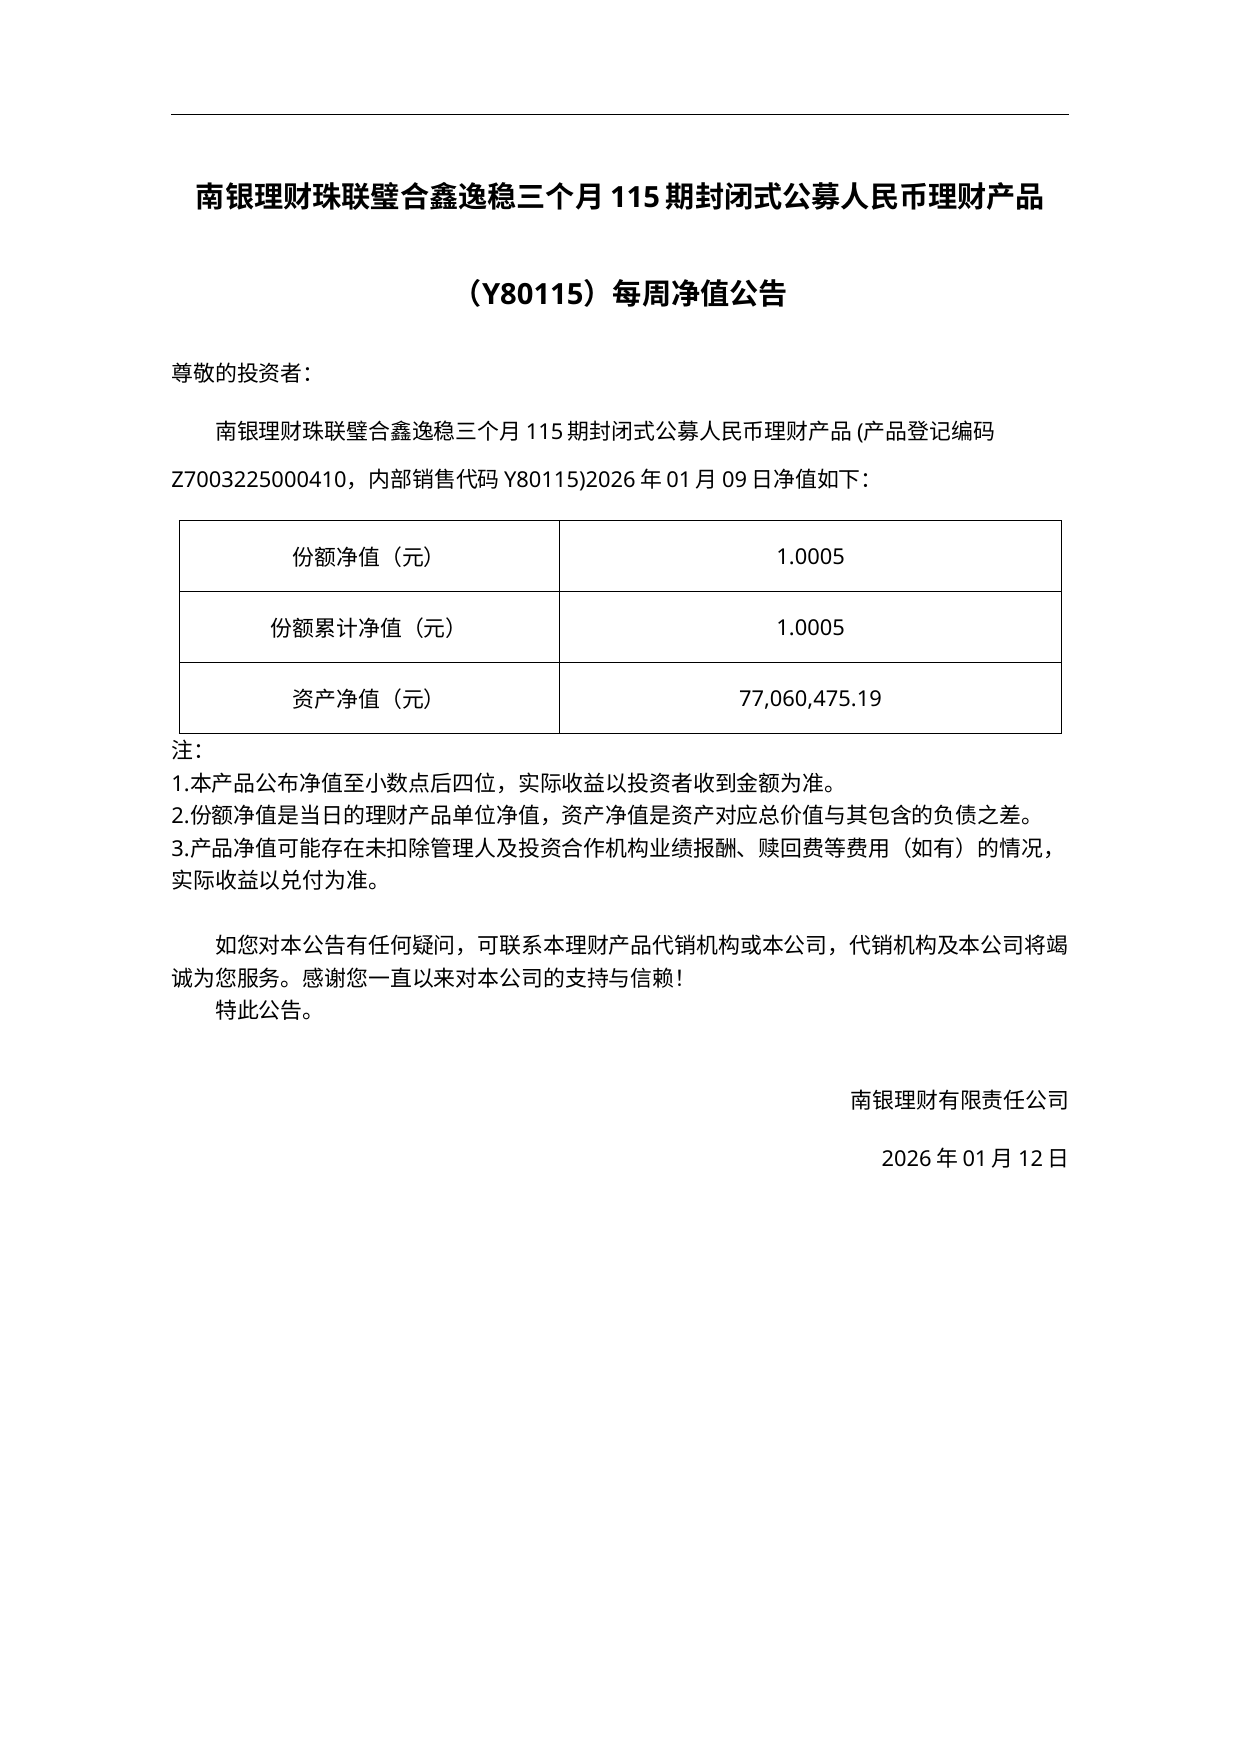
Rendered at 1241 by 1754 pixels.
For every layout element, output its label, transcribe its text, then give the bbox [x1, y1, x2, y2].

text 1.本产品公布净值至小数点后四位，实际收益以投资者收到金额为准。 [171, 765, 1069, 798]
text 3.产品净值可能存在未扣除管理人及投资合作机构业绩报酬、赎回费等费用（如有）的情况，实际收益以兑付为准。 [171, 830, 1069, 895]
text 注： [171, 733, 1069, 765]
table_header 1.0005 [560, 521, 1061, 591]
text 南银理财珠联璧合鑫逸稳三个月115期封闭式公募人民币理财产品（Y80115）每周净值公告 [171, 162, 1069, 324]
text 南银理财珠联璧合鑫逸稳三个月115期封闭式公募人民币理财产品 (产品登记编码Z7003225000410，内部销售代码Y80115)2026年01月09日净值如下： [171, 413, 1069, 494]
table_cell 77,060,475.19 [560, 663, 1061, 733]
text 南银理财有限责任公司 [171, 1082, 1069, 1115]
table_cell 资产净值（元） [180, 663, 559, 733]
table_header 份额净值（元） [180, 521, 559, 591]
text 尊敬的投资者： [171, 355, 1069, 388]
text 如您对本公告有任何疑问，可联系本理财产品代销机构或本公司，代销机构及本公司将竭诚为您服务。感谢您一直以来对本公司的支持与信赖！ [171, 928, 1069, 993]
table_cell 份额累计净值（元） [180, 592, 559, 662]
text 2026年01月12日 [171, 1140, 1069, 1173]
text 2.份额净值是当日的理财产品单位净值，资产净值是资产对应总价值与其包含的负债之差。 [171, 798, 1069, 830]
table_cell 1.0005 [560, 592, 1061, 662]
text 特此公告。 [171, 993, 1069, 1025]
